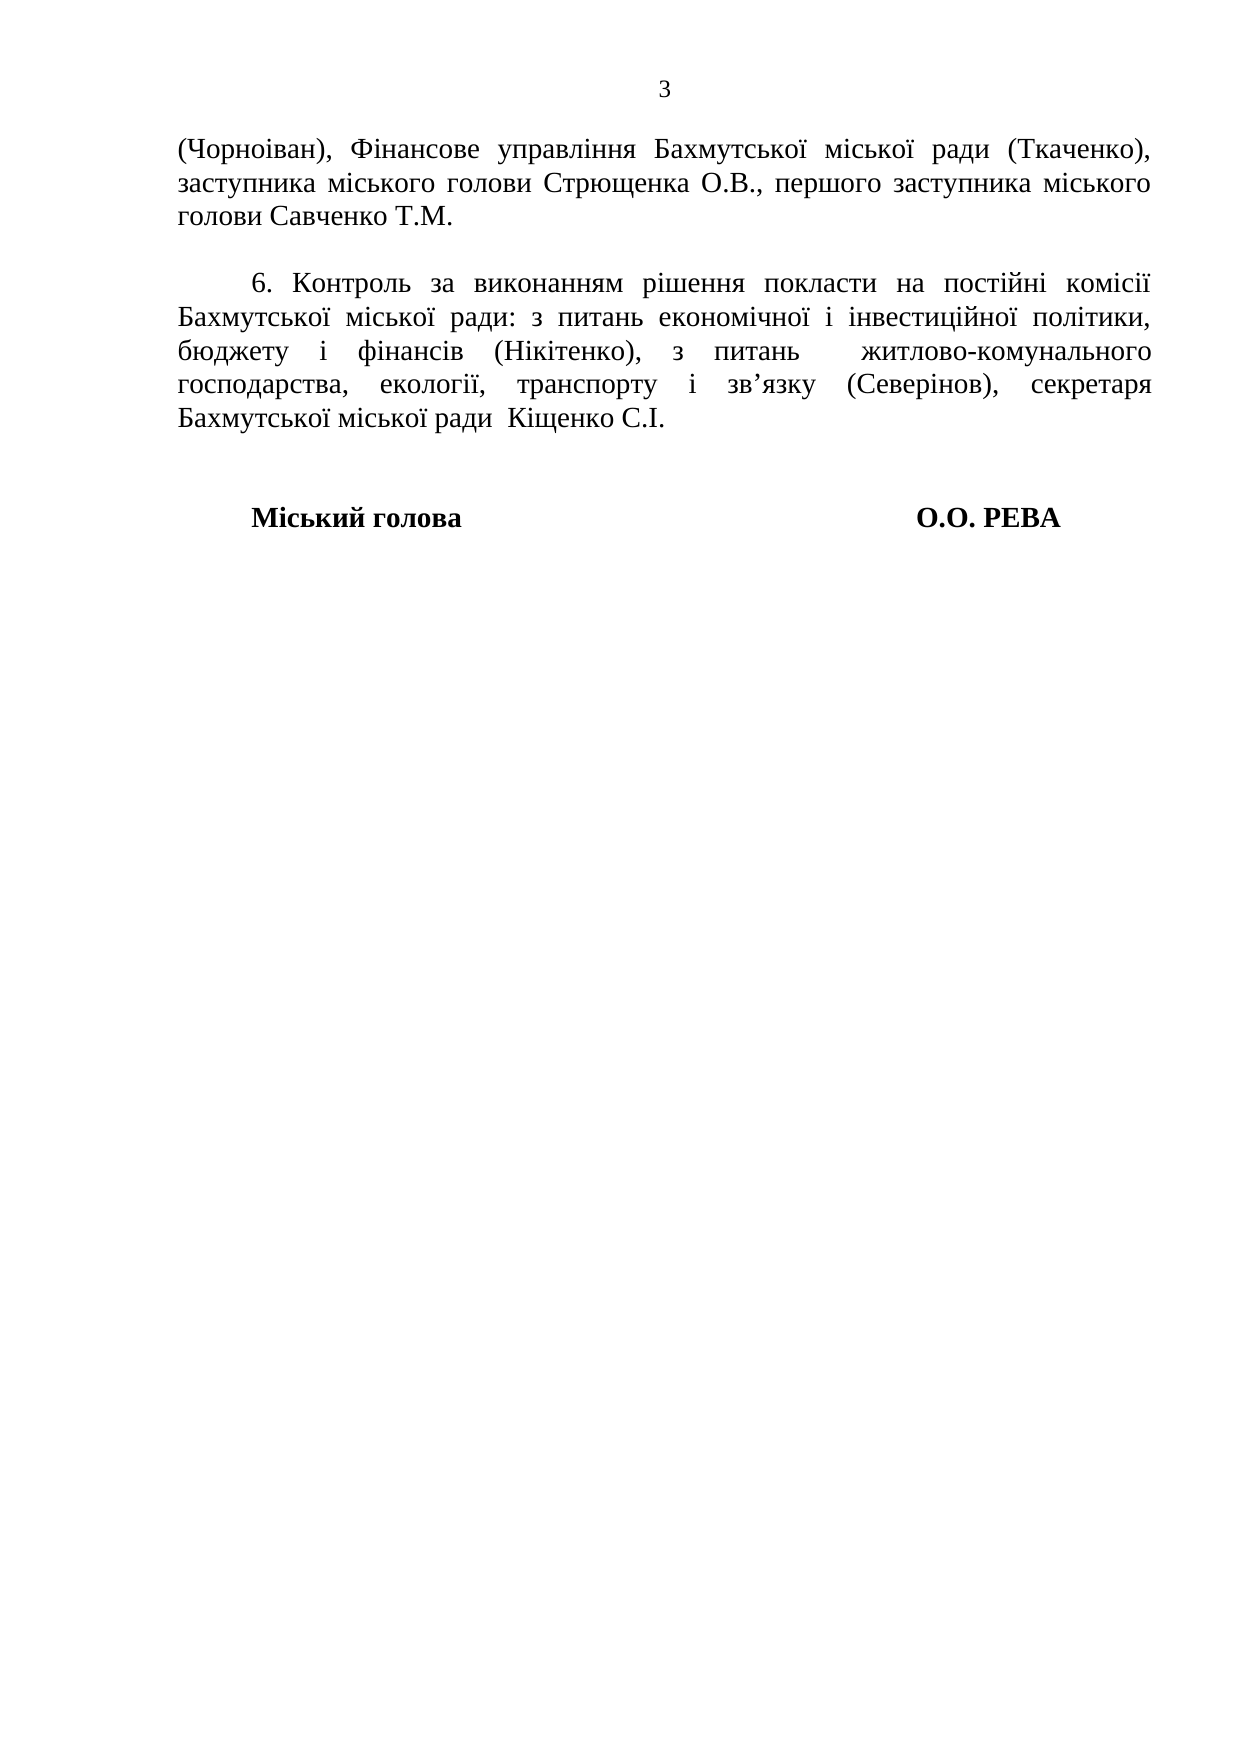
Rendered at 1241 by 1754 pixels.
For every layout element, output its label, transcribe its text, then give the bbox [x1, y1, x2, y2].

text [177, 131, 1152, 232]
text Міський голова О.О. РЕВА [177, 500, 1152, 534]
text 6. Контроль за виконанням рішення покласти на постійні комісії Бахмутської міської ради: з питань економічної і інвестиційної політики, бюджету і фінансів (Нікітенко), з питань житлово-комунального господарства, екології, транспорту і зв’язку (Северінов), секретаря Бахмутської міської ради Кіщенко С.І. [177, 266, 1152, 433]
